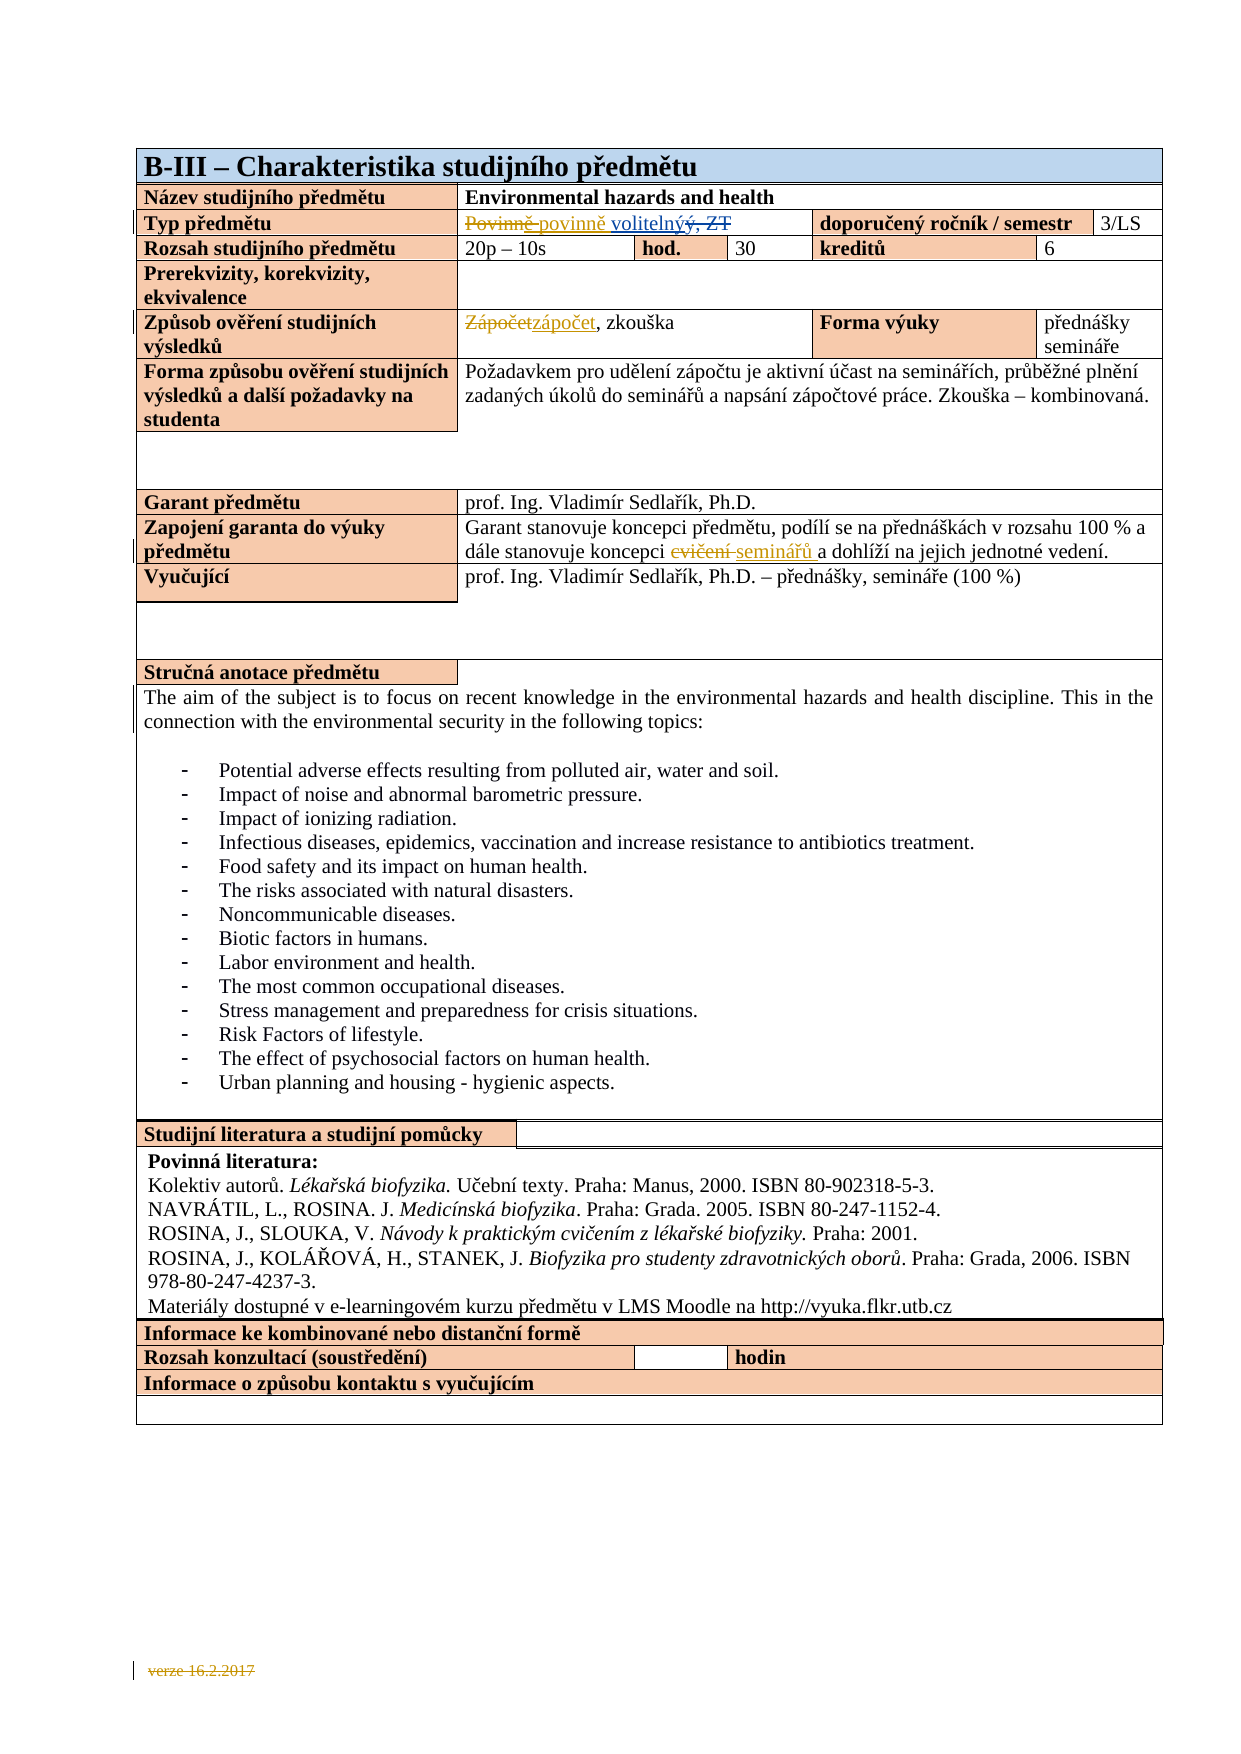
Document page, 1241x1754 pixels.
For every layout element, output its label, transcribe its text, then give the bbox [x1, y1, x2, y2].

table_cell Prerekvizity, korekvizity, ekvivalence [137, 261, 457, 309]
table_cell 20p – 10s [458, 236, 634, 259]
table_cell Název studijního předmětu [137, 185, 457, 209]
table_cell Rozsah konzultací (soustředění) [137, 1346, 634, 1369]
table_cell kreditů [813, 236, 1036, 259]
table_cell Garant stanovuje koncepci předmětu, podílí se na přednáškách v rozsahu 100 % a dále stanovuje koncepci a dohlíží na jejich jednotné vedení. [458, 515, 1162, 563]
table_header B-III – Charakteristika studijního předmětu [137, 149, 1162, 182]
table_cell [458, 210, 812, 234]
table_cell Způsob ověření studijních výsledků [137, 310, 457, 358]
table_cell [137, 601, 1162, 659]
table_cell [635, 1346, 727, 1369]
table_cell Informace ke kombinované nebo distanční formě [137, 1321, 1163, 1345]
table_cell Vyučující [137, 564, 457, 601]
table_cell Stručná anotace předmětu [137, 660, 457, 684]
table_cell 3/LS [1094, 210, 1162, 234]
table_cell Garant předmětu [137, 490, 457, 514]
table_cell doporučený ročník / semestr [813, 210, 1093, 234]
table_cell , zkouška [458, 310, 812, 358]
table_cell The aim of the subject is to focus on recent knowledge in the environmental hazards and health discipline. This in the connection with the environmental security in the following topics: Potential adverse effects resulting from polluted air, water and soil. Impact of noise and abnormal barometric pressure. Impact of ionizing radiation. Infectious diseases, epidemics, vaccination and increase resistance to antibiotics treatment. Food safety and its impact on human health. The risks associated with natural disasters. Noncommunicable diseases. Biotic factors in humans. Labor environment and health. The most common occupational diseases. Stress management and preparedness for crisis situations. Risk Factors of lifestyle. The effect of psychosocial factors on human health. Urban planning and housing - hygienic aspects. [137, 684, 1162, 1118]
table_cell [137, 431, 1162, 489]
table_cell Studijní literatura a studijní pomůcky [137, 1122, 516, 1146]
table_cell Informace o způsobu kontaktu s vyučujícím [137, 1370, 1162, 1394]
table_cell [458, 261, 1162, 309]
table_cell Forma způsobu ověření studijních výsledků a další požadavky na studenta [137, 359, 457, 431]
table_cell [137, 1396, 1162, 1424]
table_cell prof. Ing. Vladimír Sedlařík, Ph.D. [458, 490, 1162, 514]
table_cell [517, 1122, 1162, 1146]
table_cell [458, 660, 1162, 684]
table_cell hodin [728, 1346, 1162, 1369]
table_cell Povinná literatura: Kolektiv autorů. Lékařská biofyzika. Učební texty. Praha: Manus, 2000. ISBN 80-902318-5-3. NAVRÁTIL, L., ROSINA. J. Medicínská biofyzika. Praha: Grada. 2005. ISBN 80-247-1152-4. ROSINA, J., SLOUKA, V. Návody k praktickým cvičením z lékařské biofyziky. Praha: 2001. ROSINA, J., KOLÁŘOVÁ, H., STANEK, J. Biofyzika pro studenty zdravotnických oborů. Praha: Grada, 2006. ISBN 978-80-247-4237-3. Materiály dostupné v e-learningovém kurzu předmětu v LMS Moodle na http://vyuka.flkr.utb.cz [137, 1147, 1162, 1318]
table_cell hod. [635, 236, 727, 259]
table_cell 30 [728, 236, 812, 259]
table_cell Typ předmětu [137, 210, 457, 234]
table_cell přednášky semináře [1037, 310, 1162, 358]
table_cell prof. Ing. Vladimír Sedlařík, Ph.D. – přednášky, semináře (100 %) [458, 564, 1162, 601]
table_cell Forma výuky [813, 310, 1036, 358]
table_cell Environmental hazards and health [458, 185, 1162, 209]
table_cell 6 [1037, 236, 1162, 259]
table_cell Rozsah studijního předmětu [137, 236, 457, 259]
table_cell Zapojení garanta do výuky předmětu [137, 515, 457, 563]
table_cell Požadavkem pro udělení zápočtu je aktivní účast na seminářích, průběžné plnění zadaných úkolů do seminářů a napsání zápočtové práce. Zkouška – kombinovaná. [458, 359, 1162, 431]
